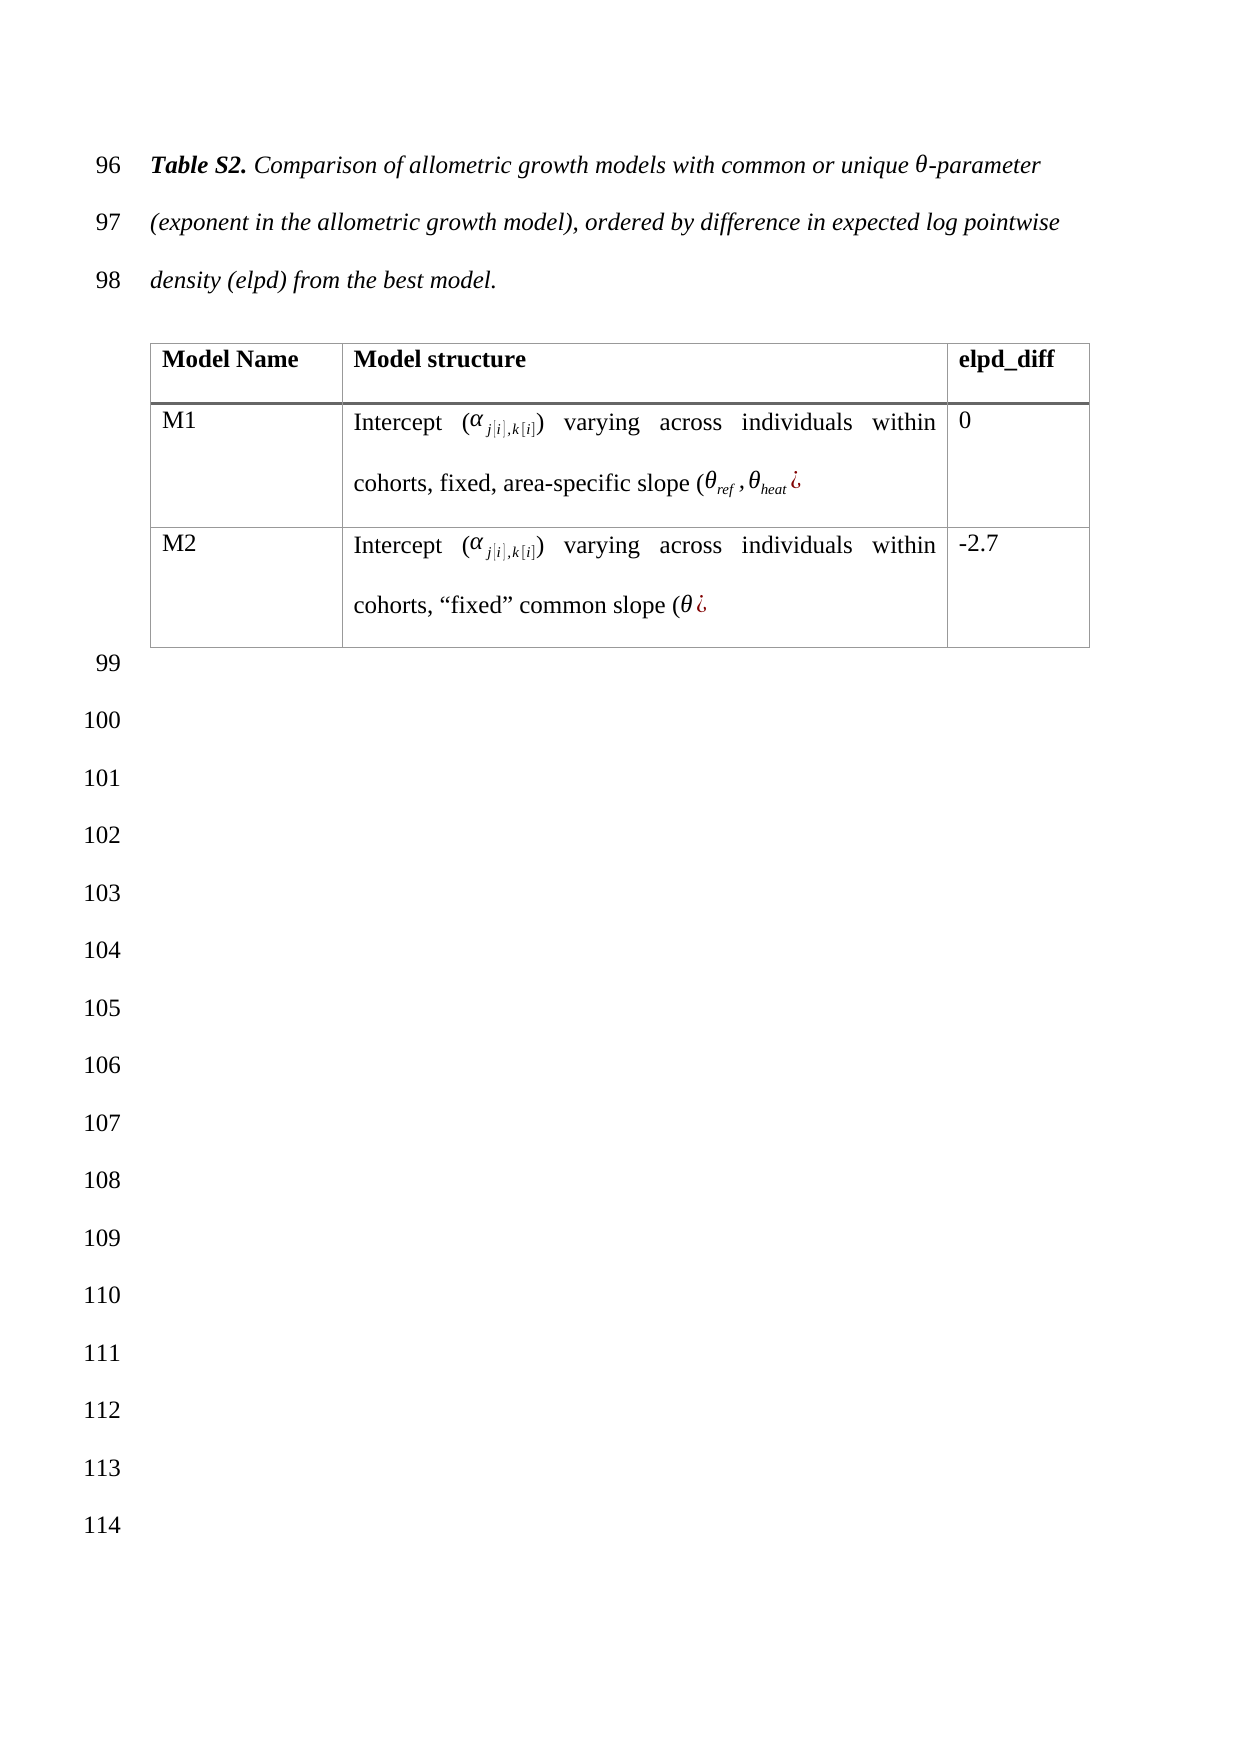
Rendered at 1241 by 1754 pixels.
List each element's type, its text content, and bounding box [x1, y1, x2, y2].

table_cell Intercept () varying across individuals within cohorts, “fixed” common slope ( [343, 528, 947, 647]
table_cell M2 [151, 528, 342, 647]
table_header Model Name [151, 344, 342, 402]
text Table S2. Comparison of allometric growth models with common or unique -parameter (exponent in the allometric growth model), ordered by difference in expected log pointwise density (elpd) from the best model. [150, 150, 1090, 294]
table_cell Intercept () varying across individuals within cohorts, fixed, area-specific slope ( [343, 405, 947, 527]
table_header Model structure [343, 344, 947, 402]
table_cell M1 [151, 405, 342, 527]
table_cell -2.7 [948, 528, 1089, 647]
table_header elpd_diff [948, 344, 1089, 402]
table_cell 0 [948, 405, 1089, 527]
